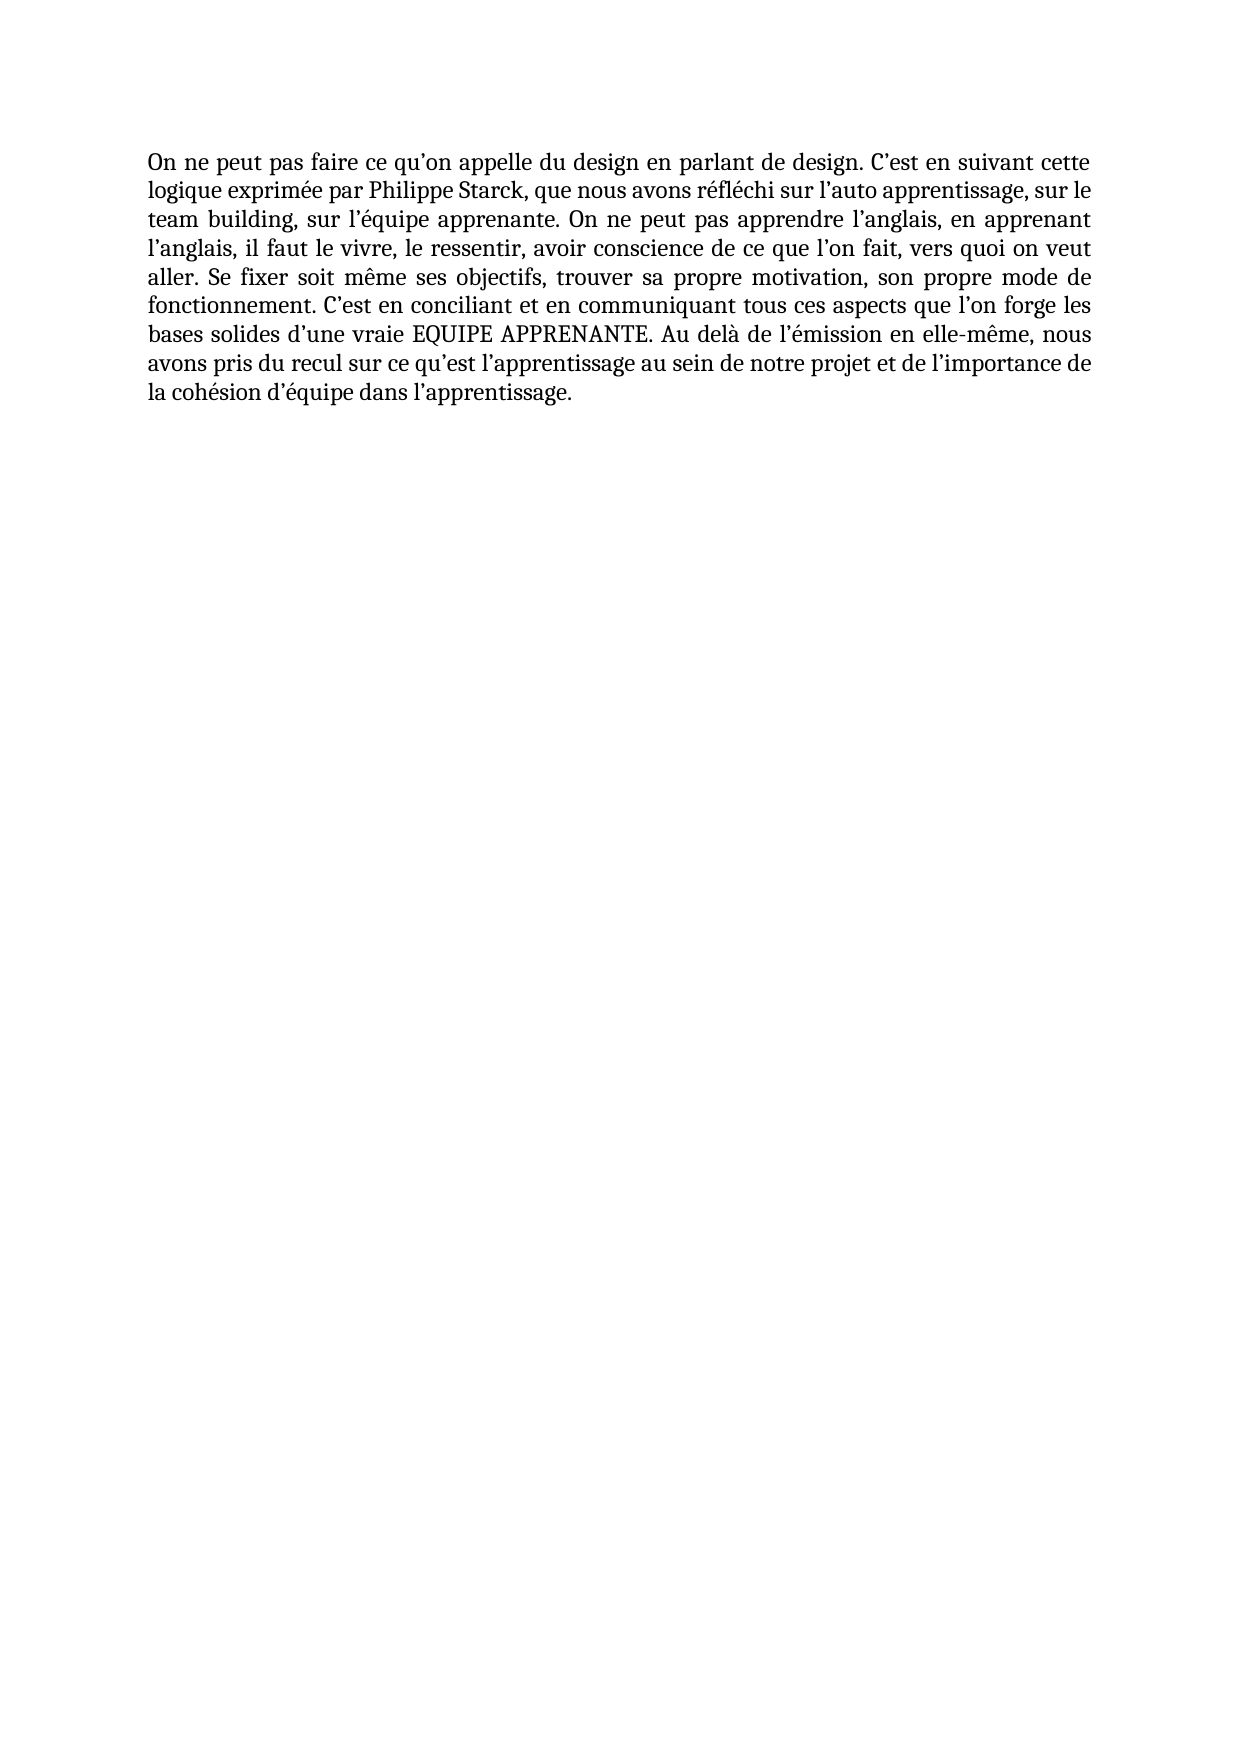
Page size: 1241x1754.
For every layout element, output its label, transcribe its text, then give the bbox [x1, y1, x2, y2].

text On ne peut pas faire ce qu’on appelle du design en parlant de design. C’est en suivant cette logique exprimée par Philippe Starck, que nous avons réfléchi sur l’auto apprentissage, sur le team building, sur l’équipe apprenante. On ne peut pas apprendre l’anglais, en apprenant l’anglais, il faut le vivre, le ressentir, avoir conscience de ce que l’on fait, vers quoi on veut aller. Se fixer soit même ses objectifs, trouver sa propre motivation, son propre mode de fonctionnement. C’est en conciliant et en communiquant tous ces aspects que l’on forge les bases solides d’une vraie EQUIPE APPRENANTE. Au delà de l’émission en elle-même, nous avons pris du recul sur ce qu’est l’apprentissage au sein de notre projet et de l’importance de la cohésion d’équipe dans l’apprentissage. [148, 148, 1093, 406]
